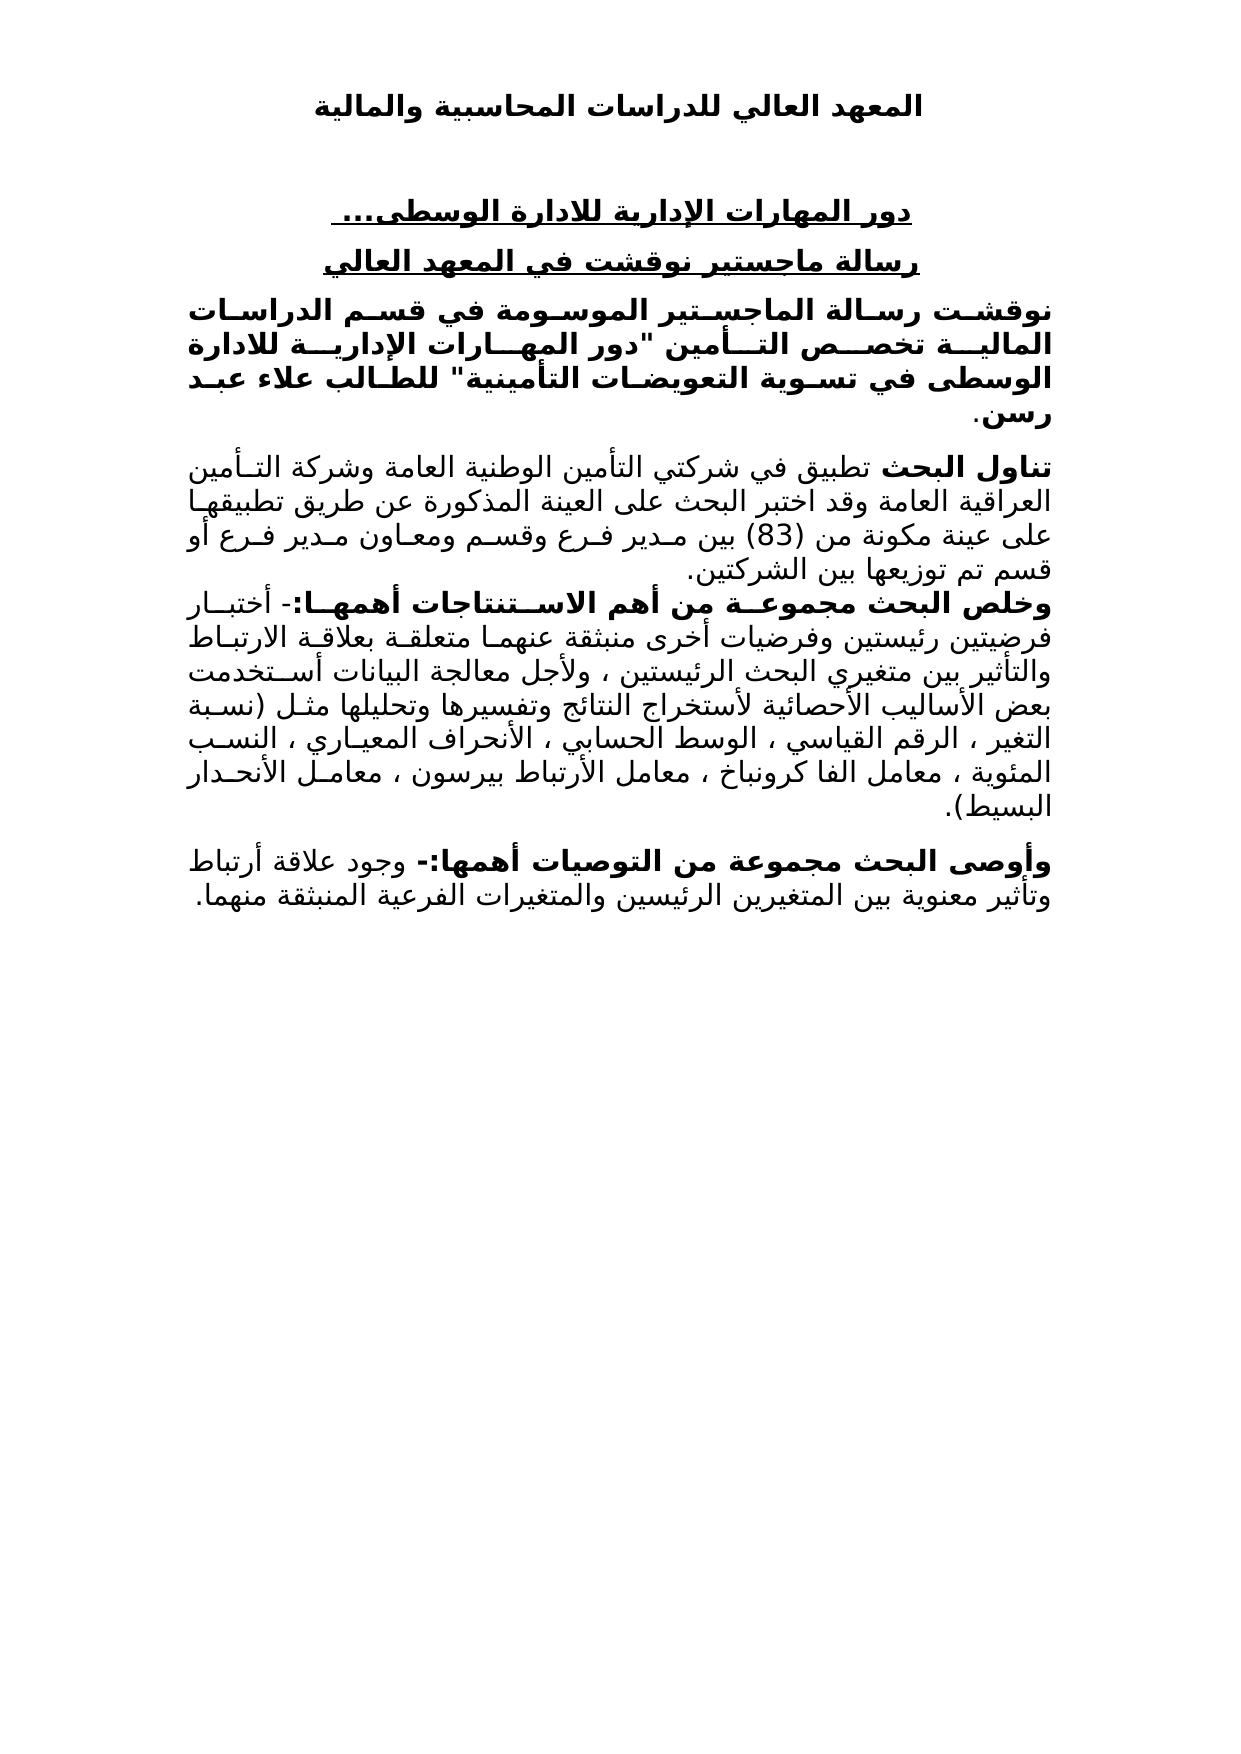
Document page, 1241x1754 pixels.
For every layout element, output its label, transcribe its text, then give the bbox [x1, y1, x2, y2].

text رسالة ماجستير نوقشت في المعهد العالي [191, 244, 1053, 278]
text نوقشت رسالة الماجستير الموسومة في قسم الدراسات المالية تخصص التأمين "دور المهارات الإدارية للادارة الوسطى في تسوية التعويضات التأمينية" للطالب علاء عبد رسن. [187, 293, 1053, 429]
text دور المهارات الإدارية للادارة الوسطى... [191, 194, 1053, 228]
text وخلص البحث مجموعة من أهم الاستنتاجات أهمها:- أختبار فرضيتين رئيستين وفرضيات أخرى منبثقة عنهما متعلقة بعلاقة الارتباط والتأثير بين متغيري البحث الرئيستين ، ولأجل معالجة البيانات أستخدمت بعض الأساليب الأحصائية لأستخراج النتائج وتفسيرها وتحليلها مثل (نسبة التغير ، الرقم القياسي ، الوسط الحسابي ، الأنحراف المعياري ، النسب المئوية ، معامل الفا كرونباخ ، معامل الأرتباط بيرسون ، معامل الأنحدار البسيط). [187, 586, 1053, 824]
text تناول البحث تطبيق في شركتي التأمين الوطنية العامة وشركة التأمين العراقية العامة وقد اختبر البحث على العينة المذكورة عن طريق تطبيقها على عينة مكونة من (83) بين مدير فرع وقسم ومعاون مدير فرع أو قسم تم توزيعها بين الشركتين. [187, 450, 1053, 586]
text المعهد العالي للدراسات المحاسبية والمالية [187, 89, 1049, 123]
text وأوصى البحث مجموعة من التوصيات أهمها:- وجود علاقة أرتباط وتأثير معنوية بين المتغيرين الرئيسين والمتغيرات الفرعية المنبثقة منهما. [187, 844, 1053, 912]
